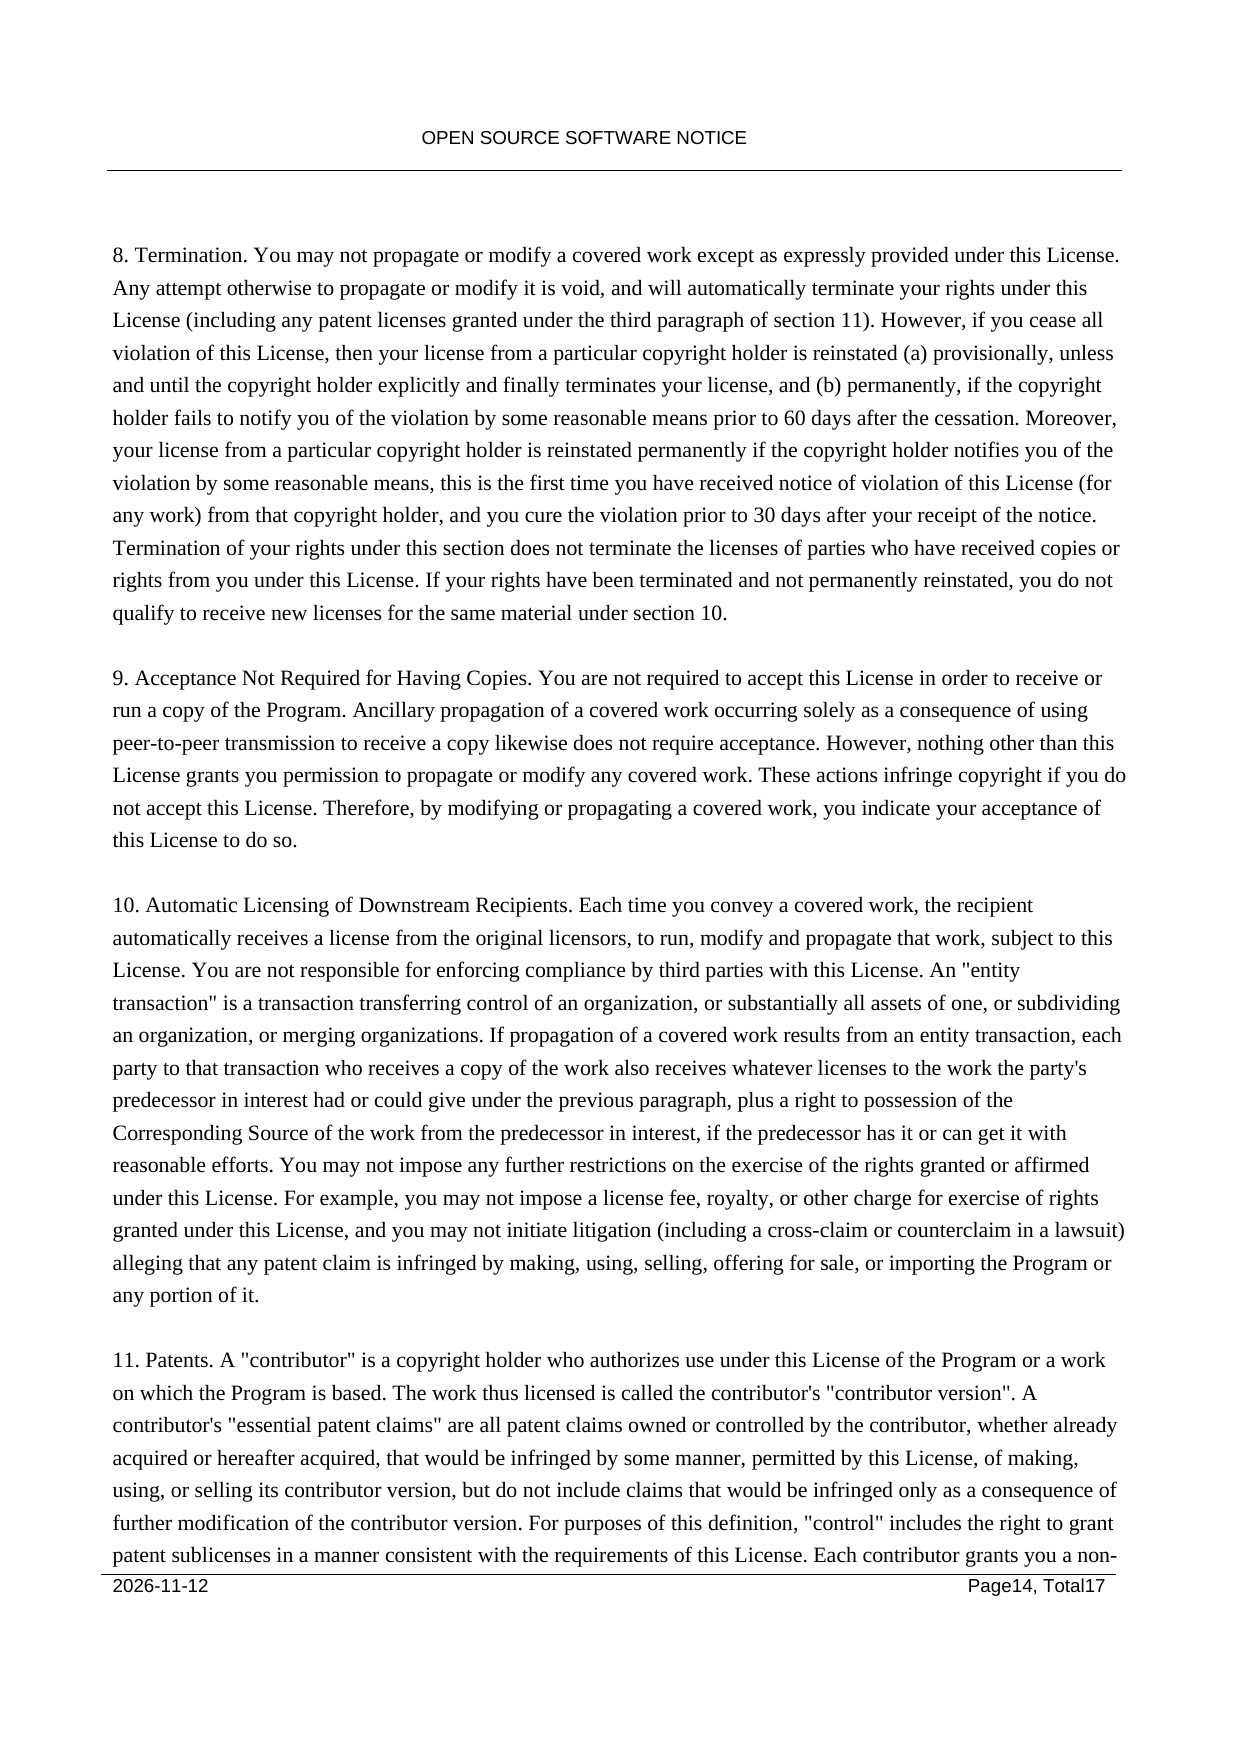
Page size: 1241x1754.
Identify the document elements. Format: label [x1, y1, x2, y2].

text [112, 206, 1128, 1571]
